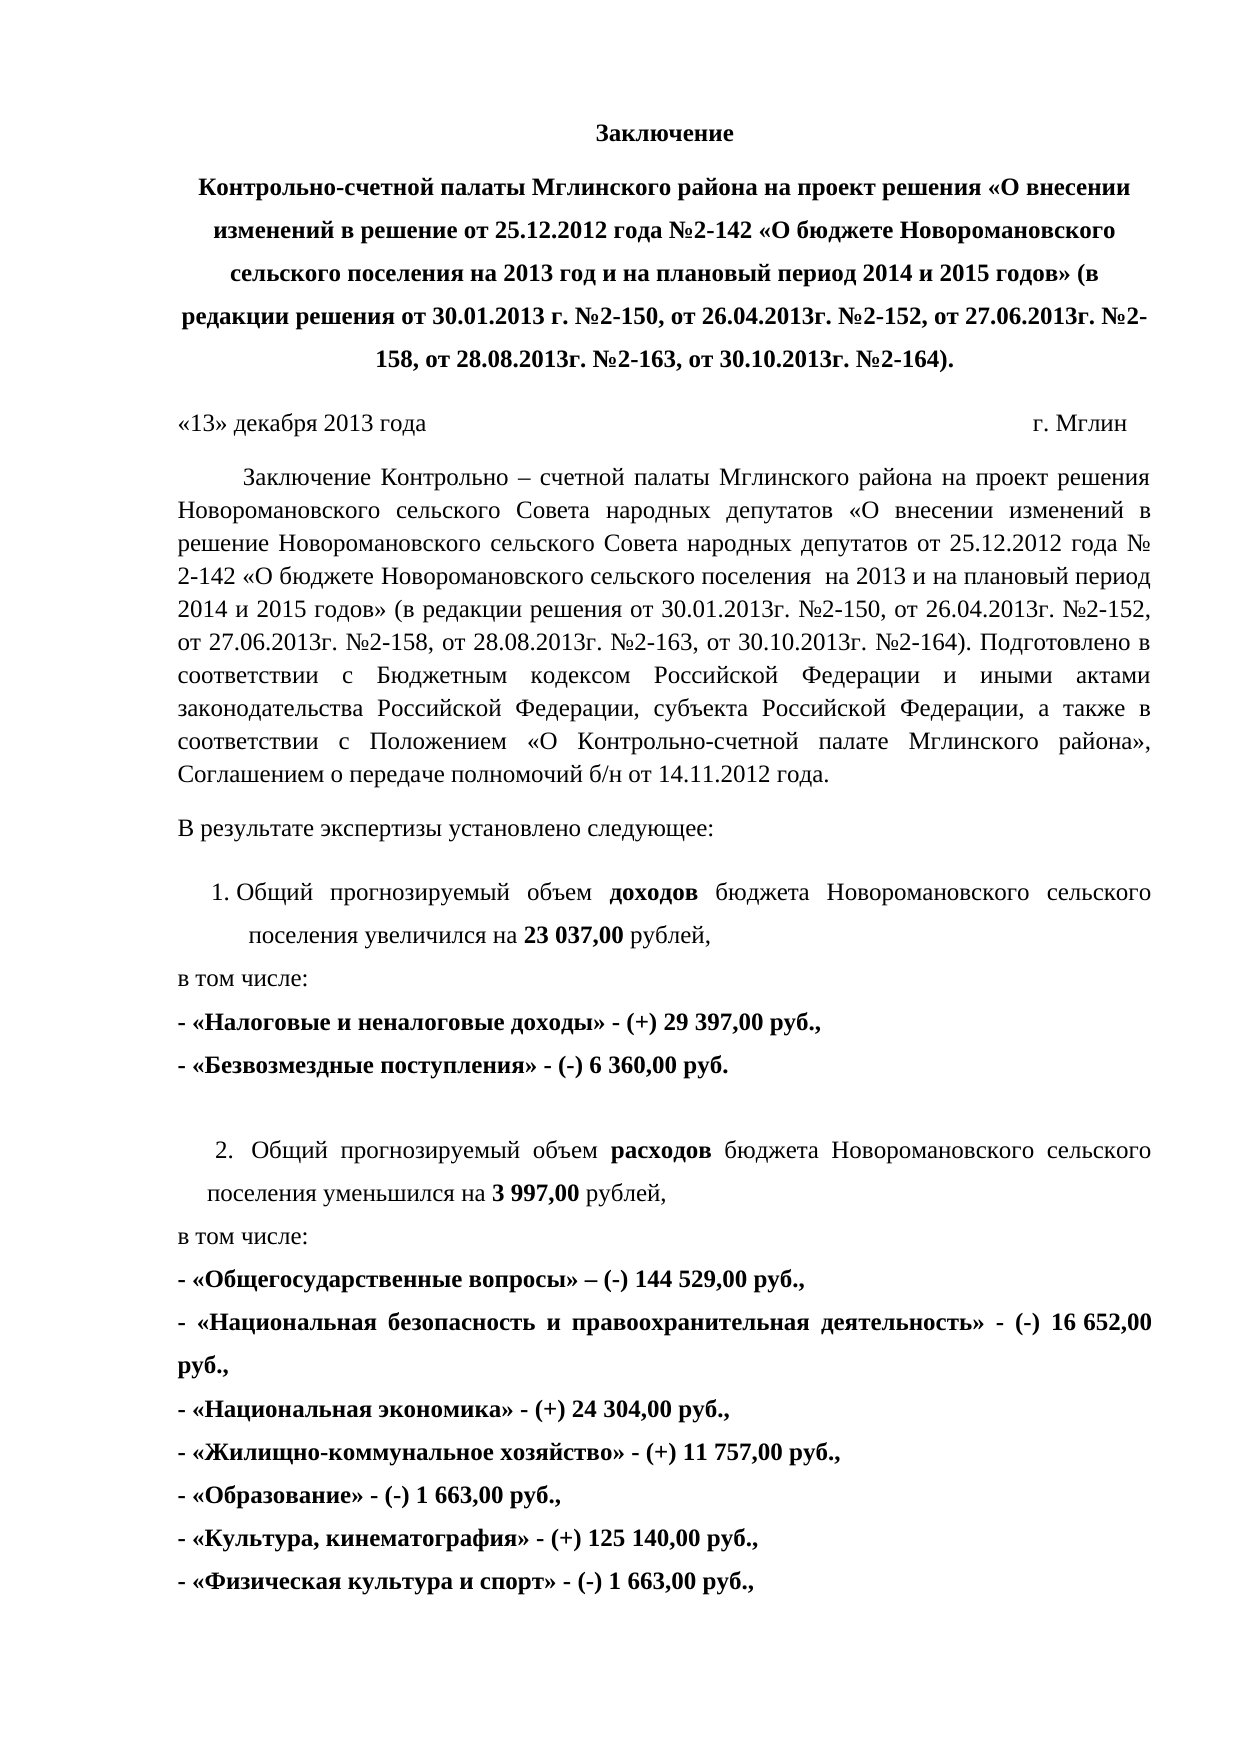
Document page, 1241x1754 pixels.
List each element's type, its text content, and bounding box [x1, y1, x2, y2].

text Заключение [177, 118, 1152, 147]
text - «Образование» - (-) 1 663,00 руб., [177, 1480, 1152, 1509]
text - «Жилищно-коммунальное хозяйство» - (+) 11 757,00 руб., [177, 1437, 1152, 1466]
text - «Физическая культура и спорт» - (-) 1 663,00 руб., [177, 1566, 1152, 1595]
text В результате экспертизы установлено следующее: [177, 813, 1152, 842]
text «13» декабря 2013 года г. Мглин [177, 408, 1152, 437]
text - «Национальная безопасность и правоохранительная деятельность» - (-) 16 652,00 руб., [177, 1307, 1152, 1379]
text - «Национальная экономика» - (+) 24 304,00 руб., [177, 1394, 1152, 1422]
text Заключение Контрольно – счетной палаты Мглинского района на проект решения Новоромановского сельского Совета народных депутатов «О внесении изменений в решение Новоромановского сельского Совета народных депутатов от 25.12.2012 года № 2-142 «О бюджете Новоромановского сельского поселения на 2013 и на плановый период 2014 и 2015 годов» (в редакции решения от 30.01.2013г. №2-150, от 26.04.2013г. №2-152, от 27.06.2013г. №2-158, от 28.08.2013г. №2-163, от 30.10.2013г. №2-164). Подготовлено в соответствии с Бюджетным кодексом Российской Федерации и иными актами законодательства Российской Федерации, субъекта Российской Федерации, а также в соответствии с Положением «О Контрольно-счетной палате Мглинского района», Соглашением о передаче полномочий б/н от 14.11.2012 года. [177, 462, 1152, 788]
text - «Общегосударственные вопросы» – (-) 144 529,00 руб., [177, 1264, 1152, 1293]
text Контрольно-счетной палаты Мглинского района на проект решения «О внесении изменений в решение от 25.12.2012 года №2-142 «О бюджете Новоромановского сельского поселения на 2013 год и на плановый период 2014 и 2015 годов» (в редакции решения от 30.01.2013 г. №2-150, от 26.04.2013г. №2-152, от 27.06.2013г. №2-158, от 28.08.2013г. №2-163, от 30.10.2013г. №2-164). [177, 172, 1152, 373]
text в том числе: [177, 963, 1152, 992]
text - «Безвозмездные поступления» - (-) 6 360,00 руб. [177, 1050, 1152, 1078]
text в том числе: [177, 1221, 1152, 1250]
list Общий прогнозируемый объем доходов бюджета Новоромановского сельского поселения увеличился на 23 037,00 рублей, [211, 877, 1152, 949]
list Общий прогнозируемый объем расходов бюджета Новоромановского сельского поселения уменьшился на 3 997,00 рублей, [207, 1135, 1152, 1207]
text - «Культура, кинематография» - (+) 125 140,00 руб., [177, 1523, 1152, 1552]
text - «Налоговые и неналоговые доходы» - (+) 29 397,00 руб., [177, 1007, 1152, 1035]
